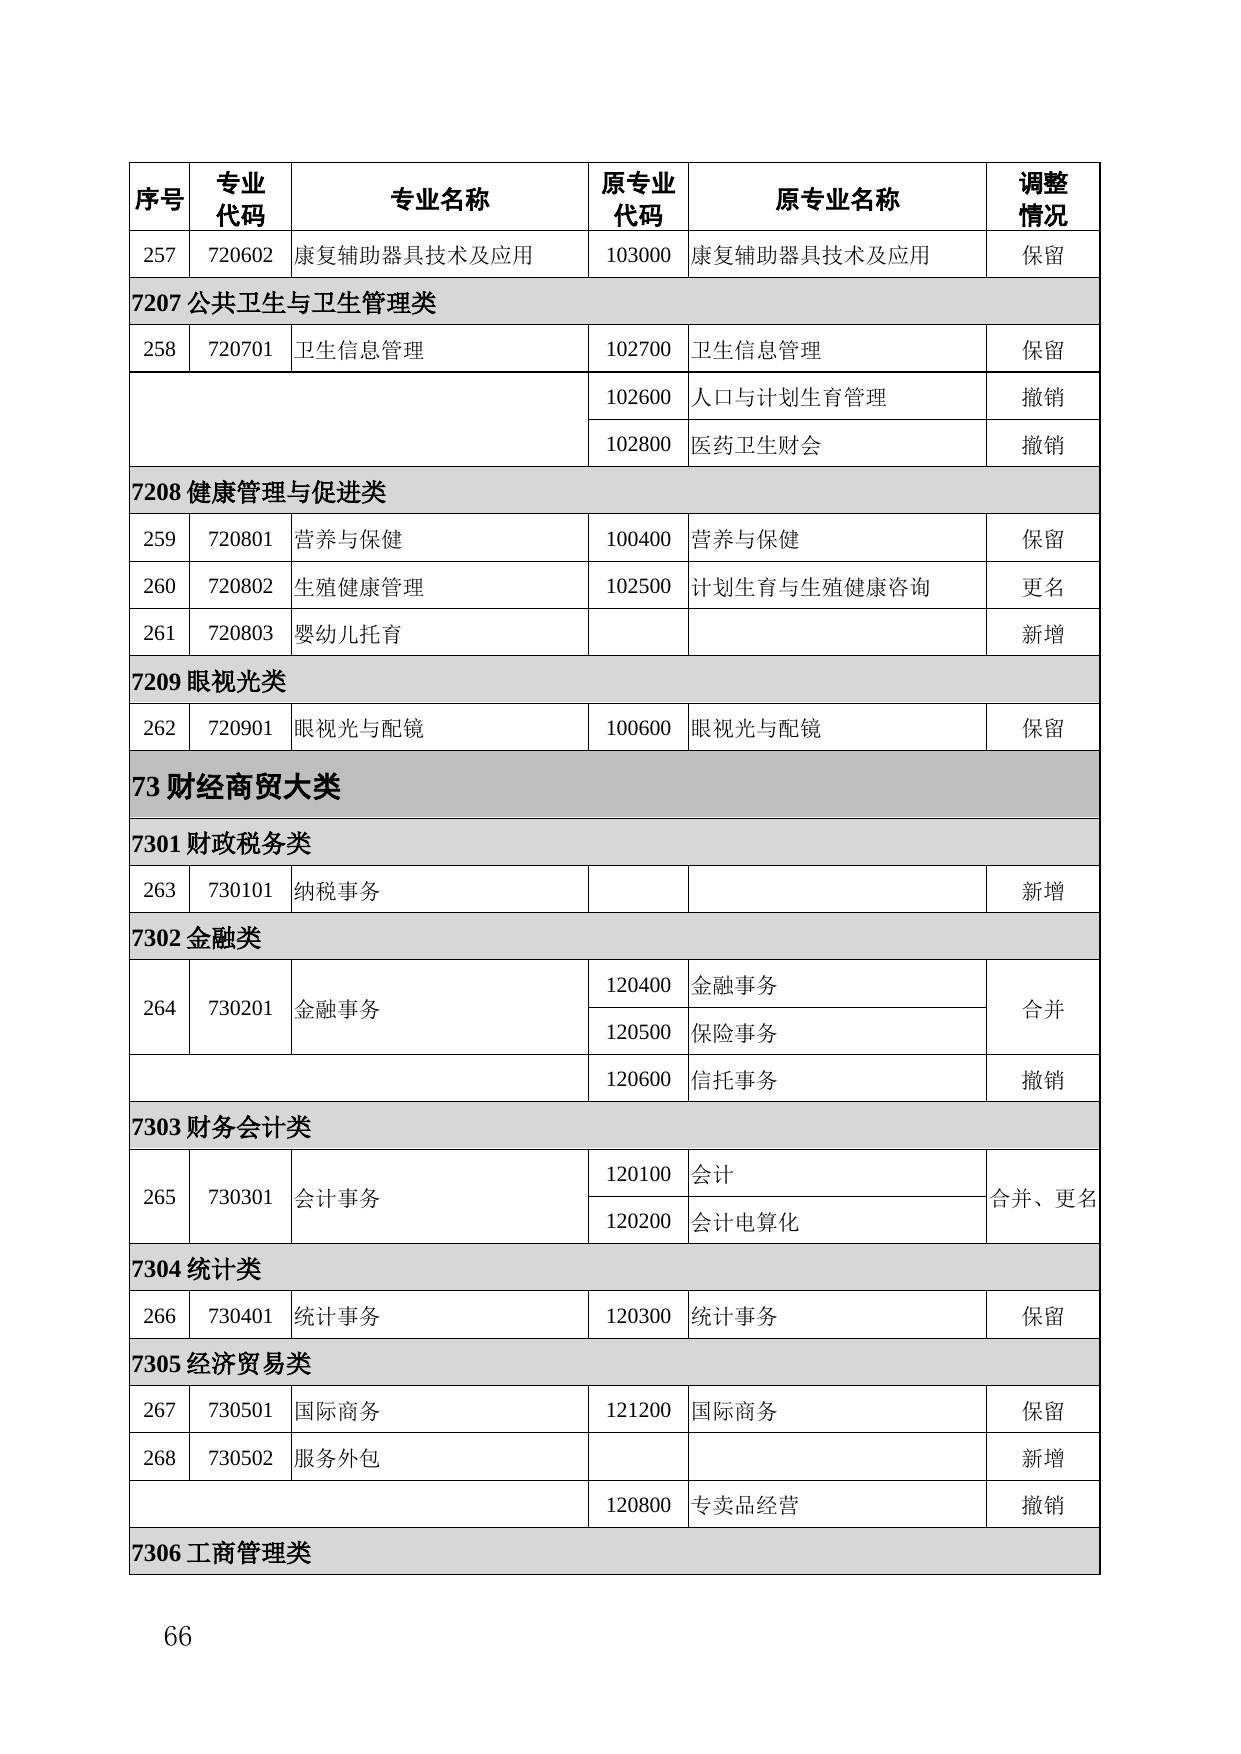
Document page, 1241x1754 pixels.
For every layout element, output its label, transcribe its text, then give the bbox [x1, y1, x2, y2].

table_cell 259 [130, 514, 189, 561]
table_cell 新增 [987, 866, 1099, 912]
table_cell 267 [130, 1386, 189, 1432]
table_cell 保留 [987, 1386, 1099, 1432]
table_cell 7302金融类 [130, 913, 1099, 959]
table_cell 眼视光与配镜 [689, 704, 986, 750]
table_cell 信托事务 [689, 1055, 986, 1101]
table_header 原专业 代码 [589, 163, 688, 229]
table_cell 服务外包 [292, 1433, 588, 1479]
table_cell 婴幼儿托育 [292, 609, 588, 655]
table_cell 纳税事务 [292, 866, 588, 912]
table_cell 120500 [589, 1008, 688, 1054]
table_cell 730401 [190, 1291, 291, 1338]
table_cell 计划生育与生殖健康咨询 [689, 562, 986, 608]
table_cell 专卖品经营 [689, 1481, 986, 1527]
table_cell 卫生信息管理 [292, 325, 588, 371]
table_cell 人口与计划生育管理 [689, 373, 986, 419]
table_cell 会计电算化 [689, 1197, 986, 1243]
table_cell 合并、更名 [987, 1150, 1099, 1243]
table_cell 保留 [987, 325, 1099, 371]
table_cell 120600 [589, 1055, 688, 1101]
table_cell 保留 [987, 231, 1099, 277]
table_cell 720802 [190, 562, 291, 608]
table_cell 257 [130, 231, 189, 277]
table_cell 7305经济贸易类 [130, 1339, 1099, 1385]
table_cell 国际商务 [689, 1386, 986, 1432]
table_cell 73财经商贸大类 [130, 751, 1099, 817]
table_cell 120200 [589, 1197, 688, 1243]
table_cell 会计 [689, 1150, 986, 1196]
table_cell [689, 1433, 986, 1479]
table_cell 261 [130, 609, 189, 655]
table_cell 眼视光与配镜 [292, 704, 588, 750]
table_cell 730501 [190, 1386, 291, 1432]
table_cell [689, 609, 986, 655]
table_cell 260 [130, 562, 189, 608]
table_cell 720701 [190, 325, 291, 371]
table_cell 保险事务 [689, 1008, 986, 1054]
table_cell 720901 [190, 704, 291, 750]
table_cell 7301财政税务类 [130, 819, 1099, 865]
table_cell 7209眼视光类 [130, 656, 1099, 702]
table_cell 121200 [589, 1386, 688, 1432]
table_cell 7207公共卫生与卫生管理类 [130, 278, 1099, 324]
table_cell 合并 [987, 960, 1099, 1054]
table_cell 730301 [190, 1150, 291, 1243]
table_cell 保留 [987, 514, 1099, 561]
table_cell 统计事务 [292, 1291, 588, 1338]
table_cell 营养与保健 [689, 514, 986, 561]
table_cell 120100 [589, 1150, 688, 1196]
table_cell [130, 1481, 588, 1527]
table_header 原专业名称 [689, 163, 986, 229]
table_cell 7208健康管理与促进类 [130, 467, 1099, 513]
table_cell 营养与保健 [292, 514, 588, 561]
table_cell 康复辅助器具技术及应用 [292, 231, 588, 277]
table_cell 266 [130, 1291, 189, 1338]
table_cell 7306工商管理类 [130, 1528, 1099, 1574]
table_cell 100400 [589, 514, 688, 561]
table_cell 730502 [190, 1433, 291, 1479]
table_cell 268 [130, 1433, 189, 1479]
table_cell 7303财务会计类 [130, 1102, 1099, 1148]
table_cell 720803 [190, 609, 291, 655]
table_header 专业 代码 [190, 163, 291, 229]
table_cell 撤销 [987, 1055, 1099, 1101]
table_cell [589, 609, 688, 655]
table_cell 103000 [589, 231, 688, 277]
table_cell 新增 [987, 609, 1099, 655]
table_cell 7304统计类 [130, 1244, 1099, 1290]
table_cell [689, 866, 986, 912]
table_cell 撤销 [987, 1481, 1099, 1527]
table_cell 新增 [987, 1433, 1099, 1479]
table_cell 100600 [589, 704, 688, 750]
table_header 专业名称 [292, 163, 588, 229]
table_cell 102600 [589, 373, 688, 419]
table_cell 102700 [589, 325, 688, 371]
table_cell 102800 [589, 420, 688, 466]
table_cell 生殖健康管理 [292, 562, 588, 608]
table_header 调整 情况 [987, 163, 1099, 229]
table_cell [130, 373, 588, 466]
table_cell 264 [130, 960, 189, 1054]
table_cell 医药卫生财会 [689, 420, 986, 466]
table_header 序号 [130, 163, 189, 229]
table_cell 263 [130, 866, 189, 912]
table_cell 102500 [589, 562, 688, 608]
table_cell 730201 [190, 960, 291, 1054]
table_cell 统计事务 [689, 1291, 986, 1338]
table_cell 金融事务 [689, 960, 986, 1007]
table_cell 会计事务 [292, 1150, 588, 1243]
table_cell 更名 [987, 562, 1099, 608]
table_cell 258 [130, 325, 189, 371]
table_cell 120300 [589, 1291, 688, 1338]
table_cell 720801 [190, 514, 291, 561]
table_cell [589, 1433, 688, 1479]
table_cell 卫生信息管理 [689, 325, 986, 371]
table_cell 120800 [589, 1481, 688, 1527]
table_cell 保留 [987, 704, 1099, 750]
table_cell 撤销 [987, 420, 1099, 466]
table_cell [589, 866, 688, 912]
table_cell 康复辅助器具技术及应用 [689, 231, 986, 277]
table_cell 730101 [190, 866, 291, 912]
table_cell 撤销 [987, 373, 1099, 419]
table_cell [130, 1055, 588, 1101]
table_cell 保留 [987, 1291, 1099, 1338]
table_cell 262 [130, 704, 189, 750]
table_cell 金融事务 [292, 960, 588, 1054]
table_cell 720602 [190, 231, 291, 277]
table_cell 120400 [589, 960, 688, 1007]
table_cell 国际商务 [292, 1386, 588, 1432]
table_cell 265 [130, 1150, 189, 1243]
